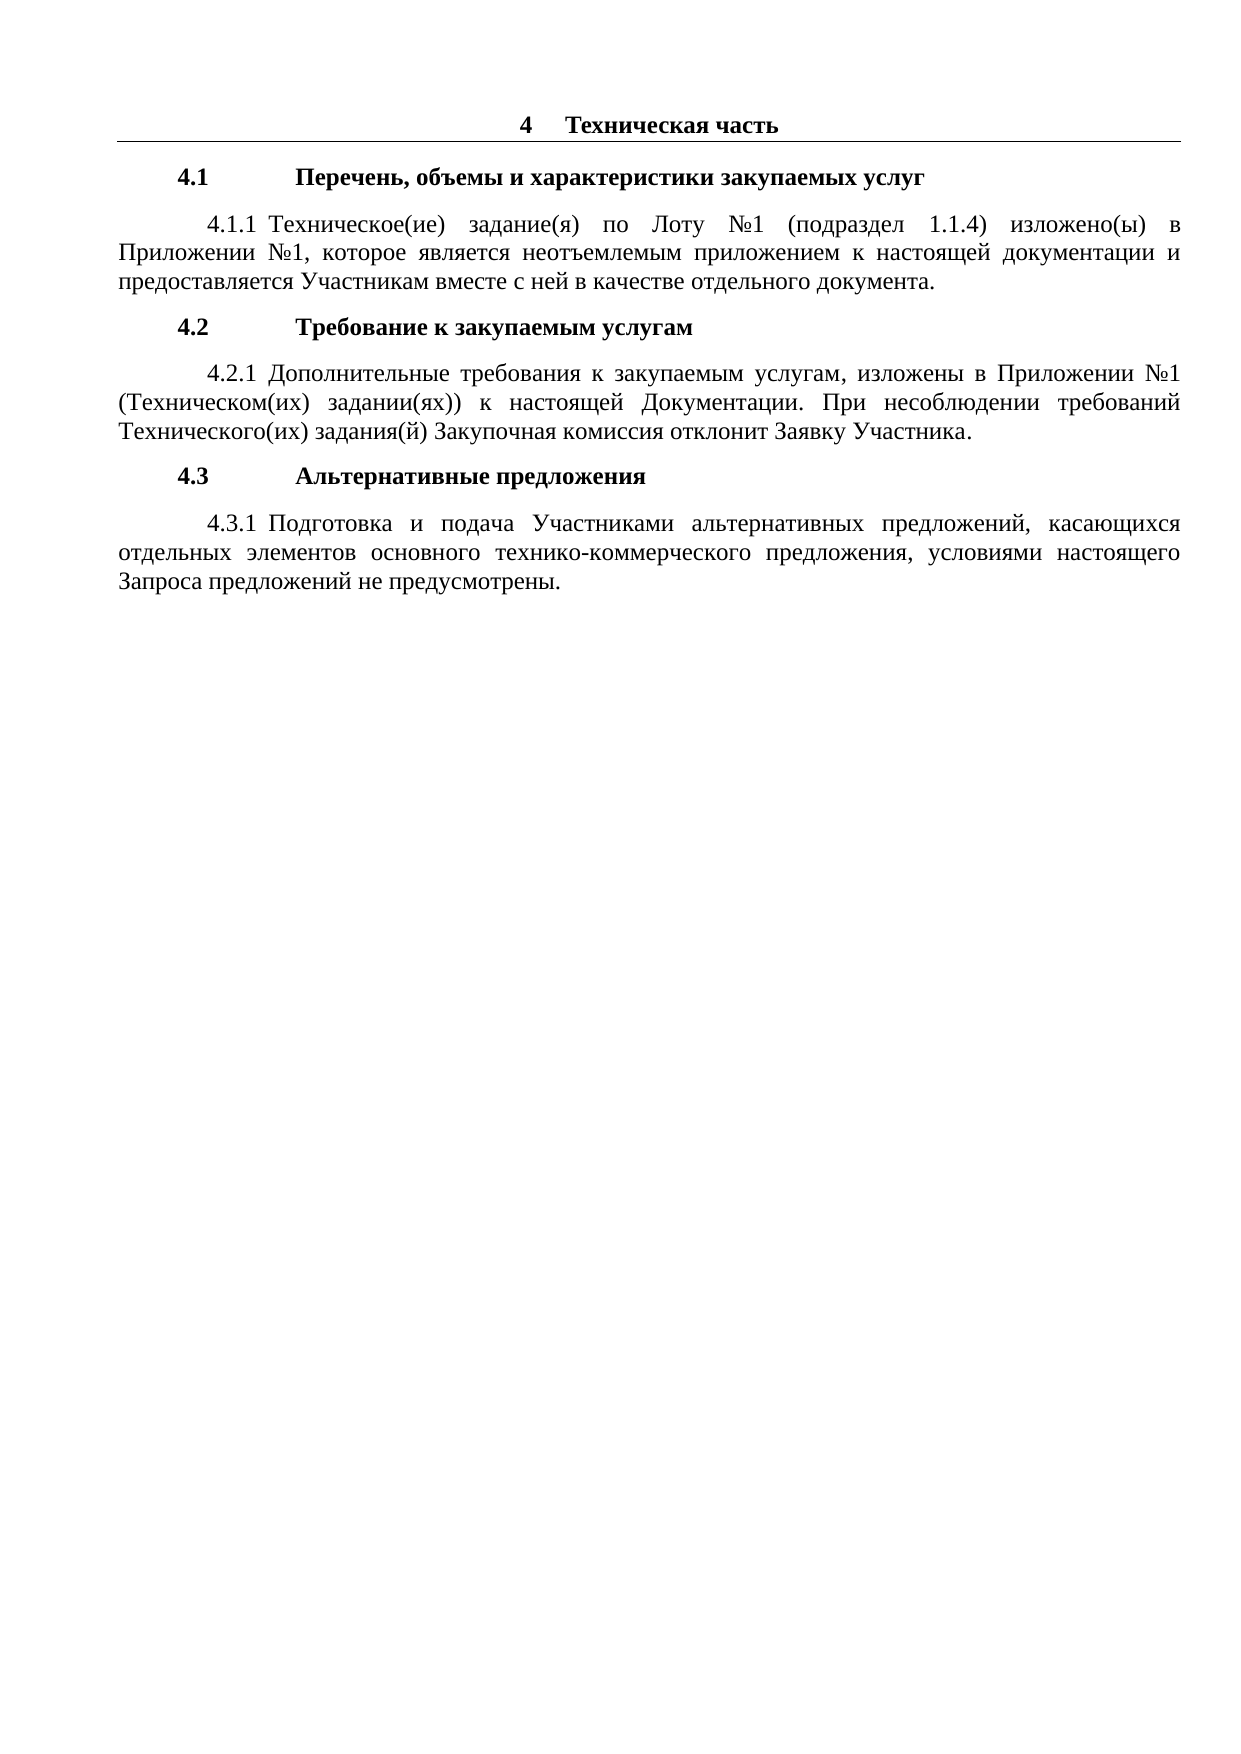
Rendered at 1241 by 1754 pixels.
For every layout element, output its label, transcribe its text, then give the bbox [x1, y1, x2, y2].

subtitle Требование к закупаемым услугам [177, 312, 1181, 340]
subtitle Техническое(ие) задание(я) по Лоту №1 (подраздел 1.1.4) изложено(ы) в Приложении №1, которое является неотъемлемым приложением к настоящей документации и предоставляется Участникам вместе с ней в качестве отдельного документа. [118, 209, 1181, 295]
subtitle Дополнительные требования к закупаемым услугам, изложены в Приложении №1 (Техническом(их) задании(ях)) к настоящей Документации. При несоблюдении требований Технического(их) задания(й) Закупочная комиссия отклонит Заявку Участника. [118, 358, 1181, 445]
subtitle Альтернативные предложения [177, 461, 1181, 490]
subtitle Техническая часть [117, 110, 1181, 141]
subtitle Перечень, объемы и характеристики закупаемых услуг [177, 162, 1181, 190]
subtitle Подготовка и подача Участниками альтернативных предложений, касающихся отдельных элементов основного технико-коммерческого предложения, условиями настоящего Запроса предложений не предусмотрены. [118, 508, 1181, 595]
